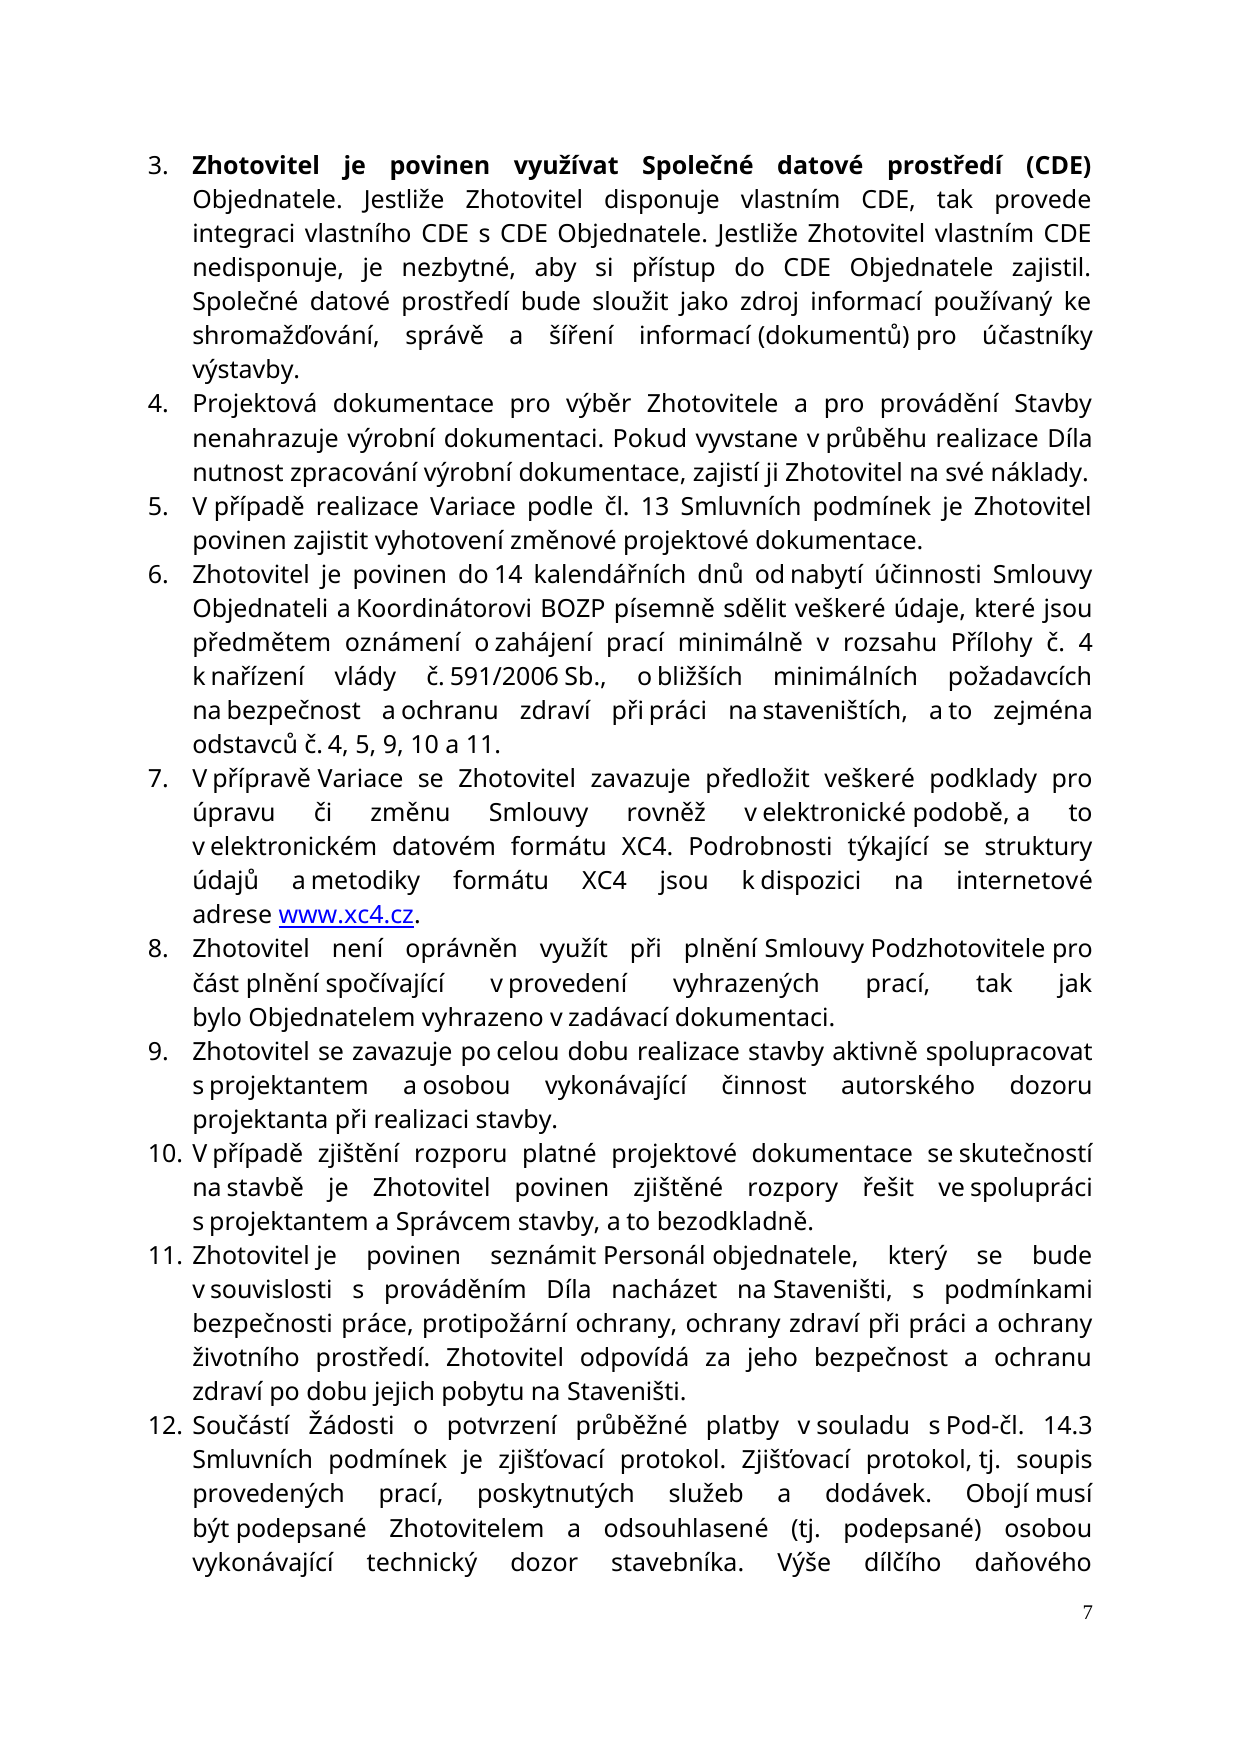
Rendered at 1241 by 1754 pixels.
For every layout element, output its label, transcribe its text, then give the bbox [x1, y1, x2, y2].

list Zhotovitel není oprávněn využít při plnění Smlouvy Podzhotovitele pro část plnění spočívající v provedení vyhrazených prací, tak jak bylo Objednatelem vyhrazeno v zadávací dokumentaci. [148, 931, 1093, 1033]
list Zhotovitel se zavazuje po celou dobu realizace stavby aktivně spolupracovat s projektantem a osobou vykonávající činnost autorského dozoru projektanta při realizaci stavby. [148, 1033, 1093, 1136]
list Zhotovitel je povinen seznámit Personál objednatele, který se bude v souvislosti s prováděním Díla nacházet na Staveništi, s podmínkami bezpečnosti práce, protipožární ochrany, ochrany zdraví při práci a ochrany životního prostředí. Zhotovitel odpovídá za jeho bezpečnost a ochranu zdraví po dobu jejich pobytu na Staveništi. [148, 1238, 1093, 1408]
list Zhotovitel je povinen do 14 kalendářních dnů od nabytí účinnosti Smlouvy Objednateli a Koordinátorovi BOZP písemně sdělit veškeré údaje, které jsou předmětem oznámení o zahájení prací minimálně v rozsahu Přílohy č. 4 k nařízení vlády č. 591/2006 Sb., o bližších minimálních požadavcích na bezpečnost a ochranu zdraví při práci na staveništích, a to zejména odstavců č. 4, 5, 9, 10 a 11. [148, 556, 1093, 761]
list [148, 1408, 1093, 1578]
list Zhotovitel je povinen využívat Společné datové prostředí (CDE) Objednatele. Jestliže Zhotovitel disponuje vlastním CDE, tak provede integraci vlastního CDE s CDE Objednatele. Jestliže Zhotovitel vlastním CDE nedisponuje, je nezbytné, aby si přístup do CDE Objednatele zajistil. Společné datové prostředí bude sloužit jako zdroj informací používaný ke shromažďování, správě a šíření informací (dokumentů) pro účastníky výstavby. [148, 148, 1093, 386]
list V případě zjištění rozporu platné projektové dokumentace se skutečností na stavbě je Zhotovitel povinen zjištěné rozpory řešit ve spolupráci s projektantem a Správcem stavby, a to bezodkladně. [148, 1136, 1093, 1238]
list V případě realizace Variace podle čl. 13 Smluvních podmínek je Zhotovitel povinen zajistit vyhotovení změnové projektové dokumentace. [148, 488, 1093, 556]
list Projektová dokumentace pro výběr Zhotovitele a pro provádění Stavby nenahrazuje výrobní dokumentaci. Pokud vyvstane v průběhu realizace Díla nutnost zpracování výrobní dokumentace, zajistí ji Zhotovitel na své náklady. [148, 386, 1093, 488]
list V přípravě Variace se Zhotovitel zavazuje předložit veškeré podklady pro úpravu či změnu Smlouvy rovněž v elektronické podobě, a to v elektronickém datovém formátu XC4. Podrobnosti týkající se struktury údajů a metodiky formátu XC4 jsou k dispozici na internetové adrese www.xc4.cz. [148, 761, 1093, 931]
